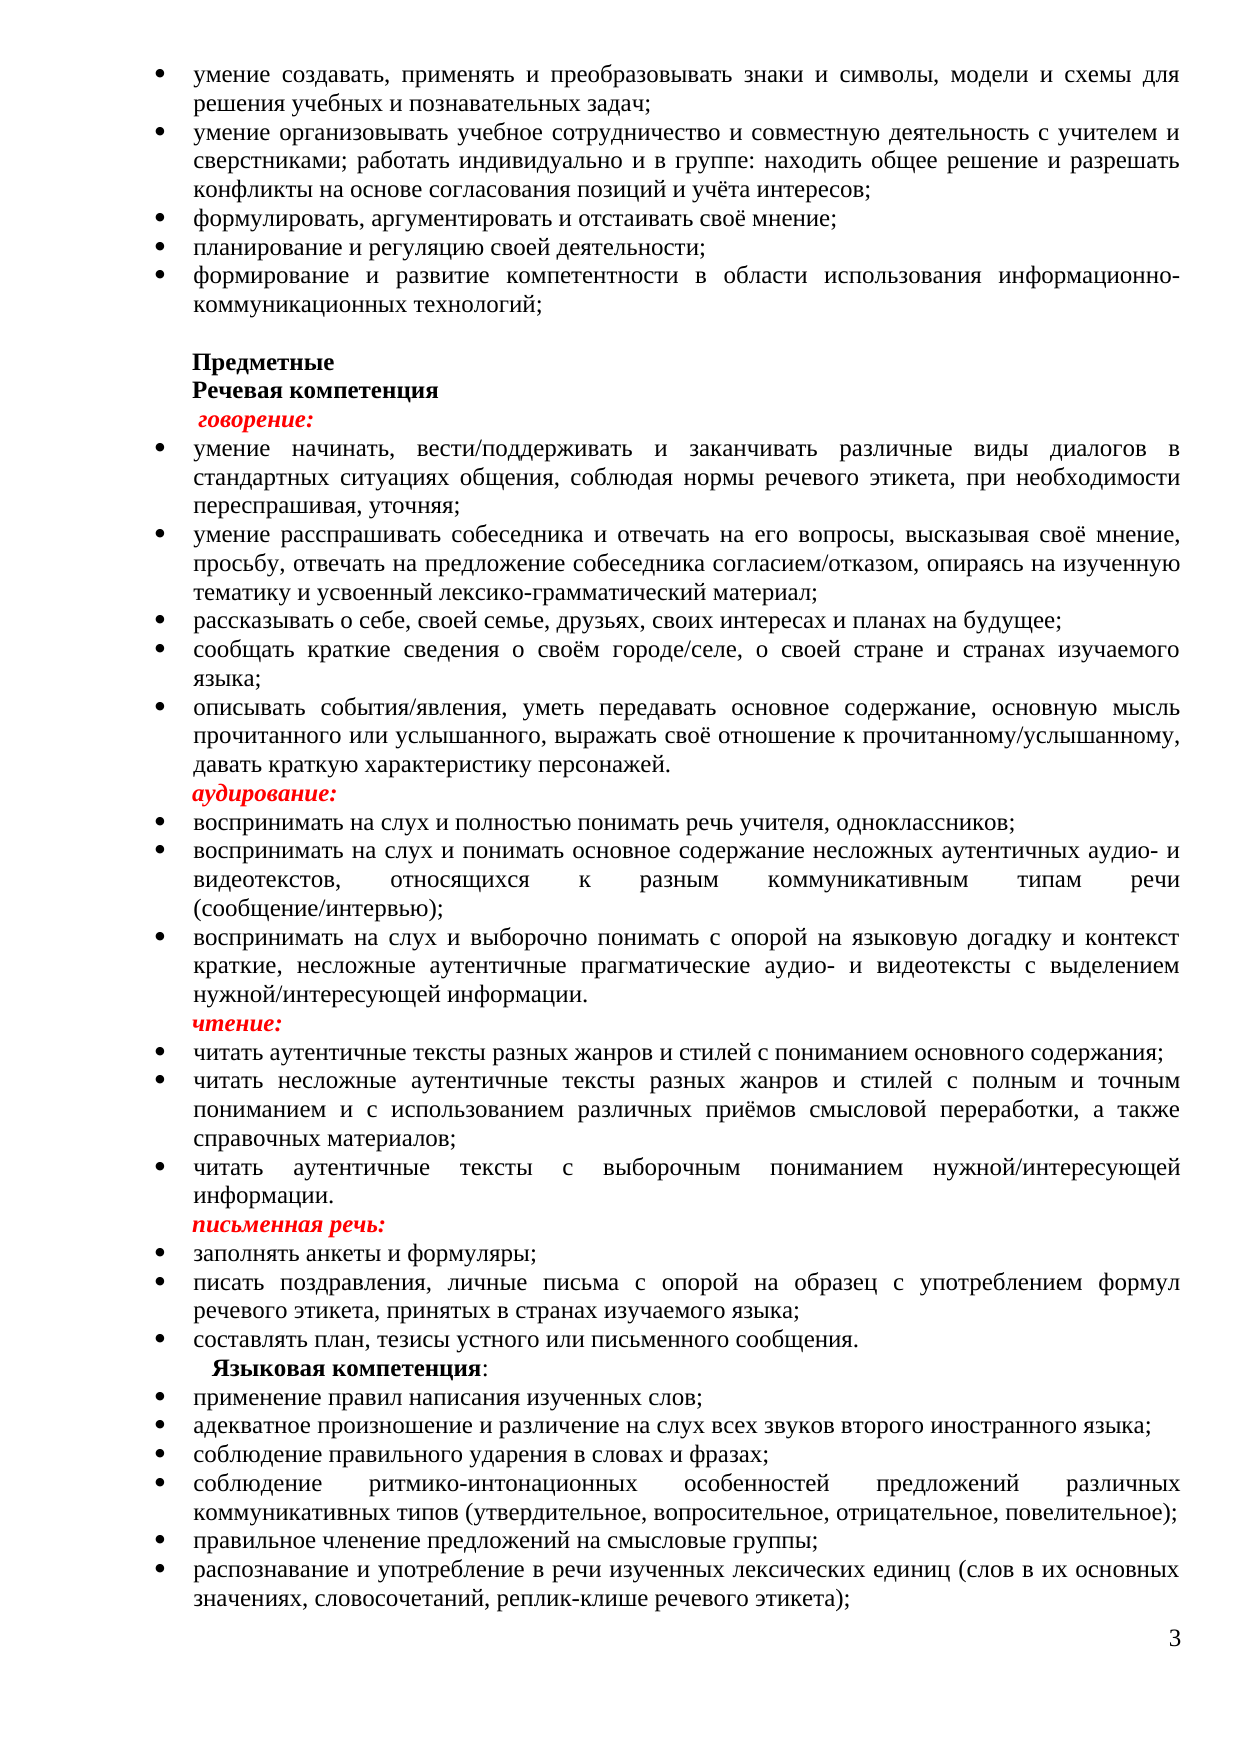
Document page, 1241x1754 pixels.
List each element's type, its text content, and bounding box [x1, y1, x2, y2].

list адекватное произношение и различение на слух всех звуков второго иностранного языка; [156, 1410, 1181, 1439]
text Речевая компетенция [118, 375, 1181, 404]
list распознавание и употребление в речи изученных лексических единиц (слов в их основных значениях, словосочетаний, реплик-клише речевого этикета); [156, 1554, 1181, 1612]
list умение начинать, вести/поддерживать и заканчивать различные виды диалогов в стандартных ситуациях общения, соблюдая нормы речевого этикета, при необходимости переспрашивая, уточняя; [156, 433, 1181, 519]
list заполнять анкеты и формуляры; [156, 1238, 1181, 1267]
list применение правил написания изученных слов; [156, 1382, 1181, 1410]
list формирование и развитие компетентности в области использования информационно-коммуникационных технологий; [156, 260, 1181, 318]
list воспринимать на слух и полностью понимать речь учителя, одноклассников; [156, 807, 1181, 835]
list описывать события/явления, уметь передавать основное содержание, основную мысль прочитанного или услышанного, выражать своё отношение к прочитанному/услышанному, давать краткую характеристику персонажей. [156, 692, 1181, 778]
text говорение: [118, 404, 1181, 433]
text аудирование: [118, 778, 1181, 807]
text чтение: [118, 1008, 1181, 1037]
list читать аутентичные тексты разных жанров и стилей с пониманием основного содержания; [156, 1037, 1181, 1065]
list умение организовывать учебное сотрудничество и совместную деятельность с учителем и сверстниками; работать индивидуально и в группе: находить общее решение и разрешать конфликты на основе согласования позиций и учёта интересов; [156, 117, 1181, 203]
list рассказывать о себе, своей семье, друзьях, своих интересах и планах на будущее; [156, 605, 1181, 634]
list составлять план, тезисы устного или письменного сообщения. [156, 1324, 1181, 1353]
text Языковая компетенция: [118, 1353, 1181, 1382]
list читать аутентичные тексты с выборочным пониманием нужной/интересующей информации. [156, 1152, 1181, 1209]
list формулировать, аргументировать и отстаивать своё мнение; [156, 203, 1181, 232]
list соблюдение ритмико-интонационных особенностей предложений различных коммуникативных типов (утвердительное, вопросительное, отрицательное, повелительное); [156, 1468, 1181, 1525]
text письменная речь: [118, 1209, 1181, 1238]
list писать поздравления, личные письма с опорой на образец с употреблением формул речевого этикета, принятых в странах изучаемого языка; [156, 1267, 1181, 1324]
list умение расспрашивать собеседника и отвечать на его вопросы, высказывая своё мнение, просьбу, отвечать на предложение собеседника согласием/отказом, опираясь на изученную тематику и усвоенный лексико-грамматический материал; [156, 519, 1181, 605]
list сообщать краткие сведения о своём городе/селе, о своей стране и странах изучаемого языка; [156, 634, 1181, 692]
list правильное членение предложений на смысловые группы; [156, 1525, 1181, 1554]
list воспринимать на слух и понимать основное содержание несложных аутентичных аудио- и видеотекстов, относящихся к разным коммуникативным типам речи (сообщение/интервью); [156, 835, 1181, 922]
list планирование и регуляцию своей деятельности; [156, 232, 1181, 260]
list воспринимать на слух и выборочно понимать с опорой на языковую догадку и контекст краткие, несложные аутентичные прагматические аудио- и видеотексты с выделением нужной/интересующей информации. [156, 922, 1181, 1008]
text Предметные [118, 347, 1181, 375]
list читать несложные аутентичные тексты разных жанров и стилей с полным и точным пониманием и с использованием различных приёмов смысловой переработки, а также справочных материалов; [156, 1065, 1181, 1152]
list соблюдение правильного ударения в словах и фразах; [156, 1439, 1181, 1468]
list умение создавать, применять и преобразовывать знаки и символы, модели и схемы для решения учебных и познавательных задач; [156, 59, 1181, 117]
